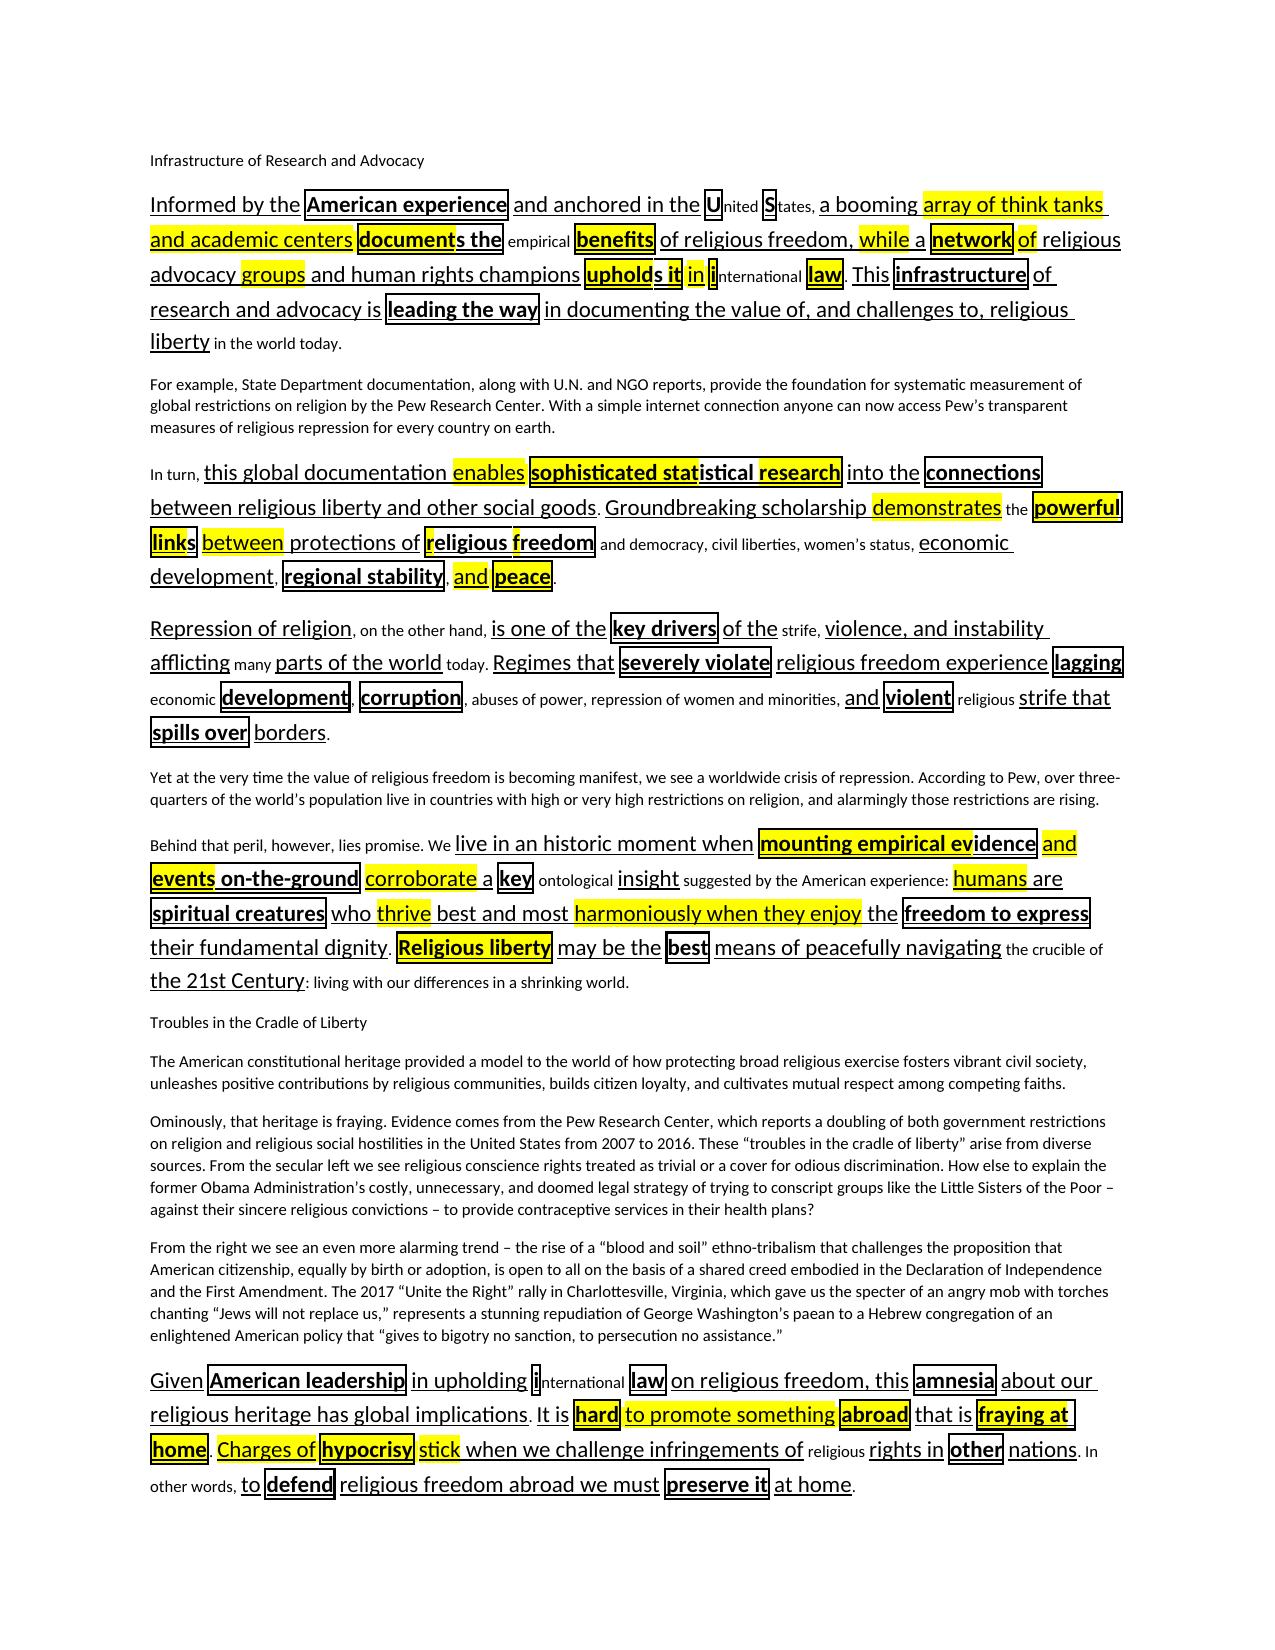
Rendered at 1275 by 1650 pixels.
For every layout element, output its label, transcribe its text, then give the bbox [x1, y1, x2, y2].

text Behind that peril, however, lies promise. We live in an historic moment when mounting empirical evidence and events on-the-ground corroborate a key ontological insight suggested by the American experience: humans are spiritual creatures who thrive best and most harmoniously when they enjoy the freedom to express their fundamental dignity. Religious liberty may be the best means of peacefully navigating the crucible of the 21st Century: living with our differences in a shrinking world. [150, 827, 1125, 994]
text The American constitutional heritage provided a model to the world of how protecting broad religious exercise fosters vibrant civil society, unleashes positive contributions by religious communities, builds citizen loyalty, and cultivates mutual respect among competing faiths. [150, 1051, 1125, 1093]
text In turn, this global documentation enables sophisticated statistical research into the connections between religious liberty and other social goods. Groundbreaking scholarship demonstrates the powerful links between protections of religious freedom and democracy, civil liberties, women’s status, economic development, regional stability, and peace. [150, 456, 1125, 592]
text Given American leadership in upholding international law on religious freedom, this amnesia about our religious heritage has global implications. It is hard to promote something abroad that is fraying at home. Charges of hypocrisy stick when we challenge infringements of religious rights in other nations. In other words, to defend religious freedom abroad we must preserve it at home. [150, 1364, 1125, 1500]
text Ominously, that heritage is fraying. Evidence comes from the Pew Research Center, which reports a doubling of both government restrictions on religion and religious social hostilities in the United States from 2007 to 2016. These “troubles in the cradle of liberty” arise from diverse sources. From the secular left we see religious conscience rights treated as trivial or a cover for odious discrimination. How else to explain the former Obama Administration’s costly, unnecessary, and doomed legal strategy of trying to conscript groups like the Little Sisters of the Poor – against their sincere religious convictions – to provide contraceptive services in their health plans? [150, 1112, 1125, 1219]
text From the right we see an even more alarming trend – the rise of a “blood and soil” ethno-tribalism that challenges the proposition that American citizenship, equally by birth or adoption, is open to all on the basis of a shared creed embodied in the Declaration of Independence and the First Amendment. The 2017 “Unite the Right” rally in Charlottesville, Virginia, which gave us the specter of an angry mob with torches chanting “Jews will not replace us,” represents a stunning repudiation of George Washington’s paean to a Hebrew congregation of an enlightened American policy that “gives to bigotry no sanction, to persecution no assistance.” [150, 1238, 1125, 1346]
text For example, State Department documentation, along with U.N. and NGO reports, provide the foundation for systematic measurement of global restrictions on religion by the Pew Research Center. With a simple internet connection anyone can now access Pew’s transparent measures of religious repression for every country on earth. [150, 374, 1125, 438]
text Troubles in the Cradle of Liberty [150, 1013, 1125, 1033]
text Informed by the American experience and anchored in the United States, a booming array of think tanks and academic centers documents the empirical benefits of religious freedom, while a network of religious advocacy groups and human rights champions upholds it in international law. This infrastructure of research and advocacy is leading the way in documenting the value of, and challenges to, religious liberty in the world today. [150, 188, 1125, 355]
text Infrastructure of Research and Advocacy [150, 150, 1125, 170]
text Yet at the very time the value of religious freedom is becoming manifest, we see a worldwide crisis of repression. According to Pew, over three-quarters of the world’s population live in countries with high or very high restrictions on religion, and alarmingly those restrictions are rising. [150, 767, 1125, 809]
text Repression of religion, on the other hand, is one of the key drivers of the strife, violence, and instability afflicting many parts of the world today. Regimes that severely violate religious freedom experience lagging economic development, corruption, abuses of power, repression of women and minorities, and violent religious strife that spills over borders. [150, 612, 1125, 748]
